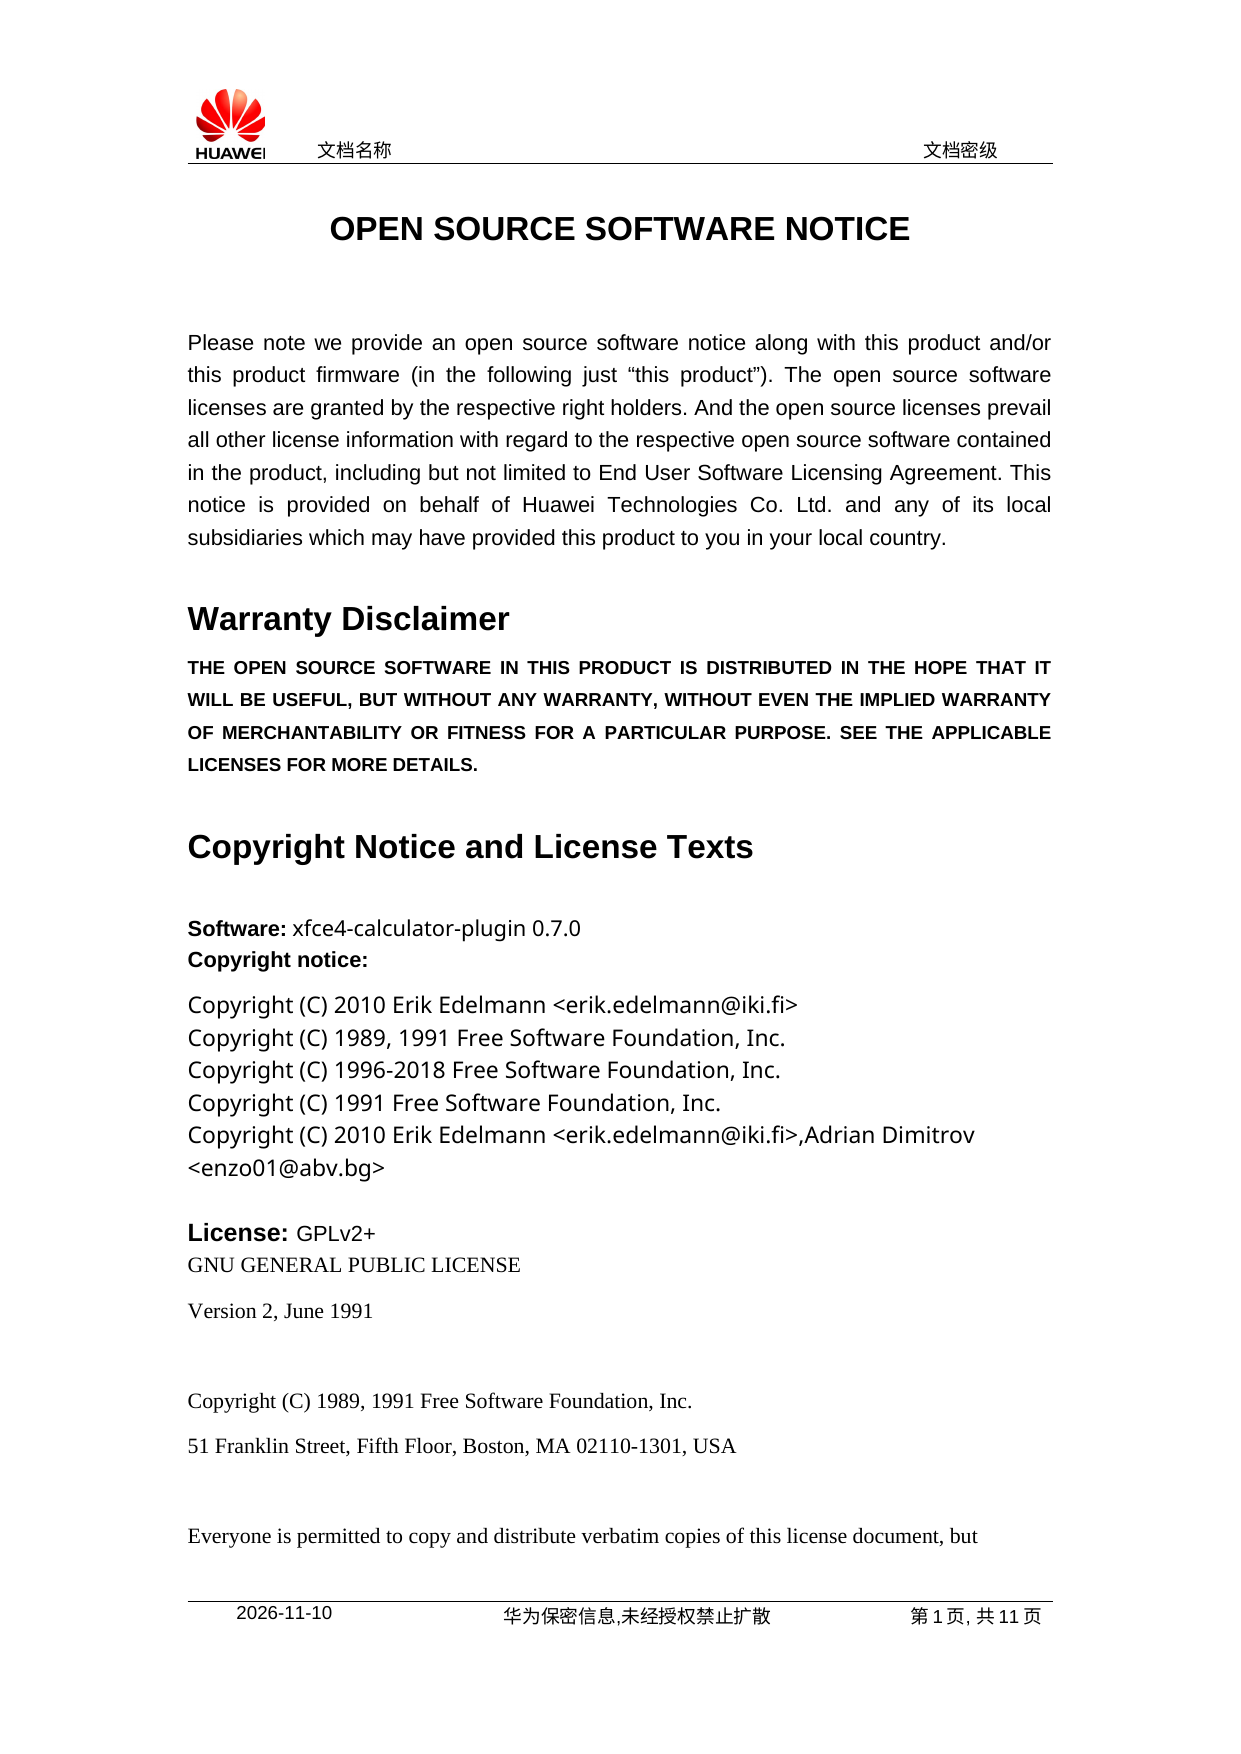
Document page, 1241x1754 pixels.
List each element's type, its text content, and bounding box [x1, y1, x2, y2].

text Copyright (C) 1989, 1991 Free Software Foundation, Inc. [187, 1021, 1053, 1054]
text Copyright (C) 2010 Erik Edelmann <erik.edelmann@iki.fi>,Adrian Dimitrov <enzo01@abv.bg> [187, 1119, 1053, 1184]
text Copyright (C) 2010 Erik Edelmann <erik.edelmann@iki.fi> [187, 989, 1053, 1021]
text Warranty Disclaimer [187, 586, 1053, 651]
text The open source software in this product is distributed in the hope that it will be useful, but WITHOUT ANY WARRANTY, without even the implied warranty of MERCHANTABILITY or FITNESS FOR A PARTICULAR PURPOSE. See the applicable licenses for more details. [187, 651, 1053, 781]
text Please note we provide an open source software notice along with this product and/or this product firmware (in the following just “this product”). The open source software licenses are granted by the respective right holders. And the open source licenses prevail all other license information with regard to the respective open source software contained in the product, including but not limited to End User Software Licensing Agreement. This notice is provided on behalf of Huawei Technologies Co. Ltd. and any of its local subsidiaries which may have provided this product to you in your local country. [187, 326, 1053, 554]
text Everyone is permitted to copy and distribute verbatim copies of this license document, but changing it is not allowed. [187, 1519, 1053, 1552]
text Version 2, June 1991 [187, 1294, 1053, 1326]
text 51 Franklin Street, Fifth Floor, Boston, MA 02110-1301, USA [187, 1429, 1053, 1462]
text Copyright (C) 1996-2018 Free Software Foundation, Inc. [187, 1054, 1053, 1086]
text Copyright notice: [187, 944, 1053, 976]
text License: GPLv2+ [187, 1216, 1053, 1249]
picture [196, 89, 265, 159]
text Copyright (C) 1989, 1991 Free Software Foundation, Inc. [187, 1384, 1053, 1417]
text Copyright (C) 1991 Free Software Foundation, Inc. [187, 1086, 1053, 1119]
text Copyright Notice and License Texts [187, 814, 1053, 879]
title Software: xfce4-calculator-plugin 0.7.0 [187, 911, 1053, 944]
text GNU GENERAL PUBLIC LICENSE [187, 1249, 1053, 1281]
text OPEN SOURCE SOFTWARE NOTICE [187, 196, 1053, 261]
